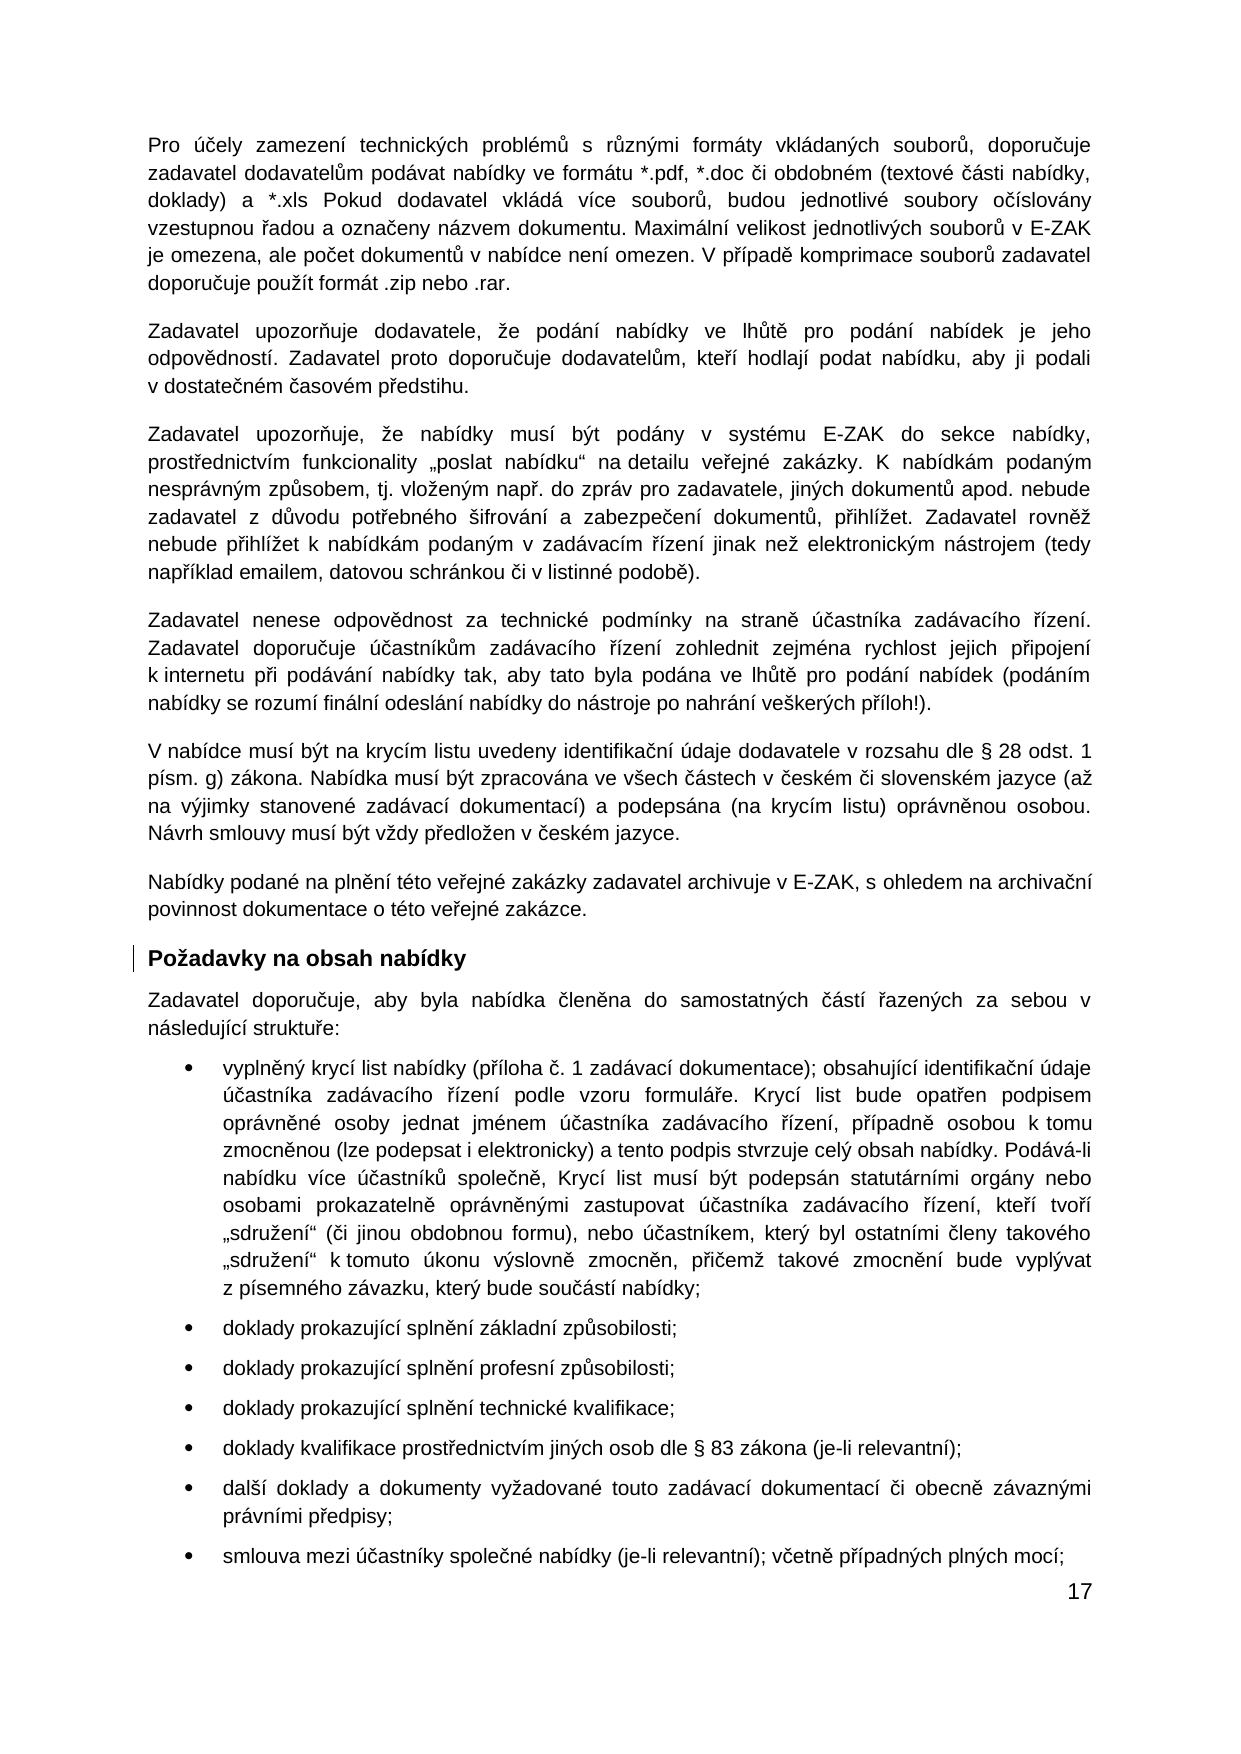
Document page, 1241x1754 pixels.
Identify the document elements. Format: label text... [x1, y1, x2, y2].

list smlouva mezi účastníky společné nabídky (je-li relevantní); včetně případných plných mocí; [185, 1544, 1092, 1568]
text Požadavky na obsah nabídky [148, 945, 1092, 972]
list doklady prokazující splnění profesní způsobilosti; [185, 1356, 1092, 1380]
text Zadavatel doporučuje, aby byla nabídka členěna do samostatných částí řazených za sebou v následující struktuře: [148, 988, 1092, 1039]
text V nabídce musí být na krycím listu uvedeny identifikační údaje dodavatele v rozsahu dle § 28 odst. 1 písm. g) zákona. Nabídka musí být zpracována ve všech částech v českém či slovenském jazyce (až na výjimky stanovené zadávací dokumentací) a podepsána (na krycím listu) oprávněnou osobou. Návrh smlouvy musí být vždy předložen v českém jazyce. [148, 739, 1092, 845]
list doklady prokazující splnění technické kvalifikace; [185, 1396, 1092, 1420]
text Nabídky podané na plnění této veřejné zakázky zadavatel archivuje v E-ZAK, s ohledem na archivační povinnost dokumentace o této veřejné zakázce. [148, 869, 1092, 921]
text Zadavatel upozorňuje dodavatele, že podání nabídky ve lhůtě pro podání nabídek je jeho odpovědností. Zadavatel proto doporučuje dodavatelům, kteří hodlají podat nabídku, aby ji podali v dostatečném časovém předstihu. [148, 319, 1092, 398]
text Zadavatel upozorňuje, že nabídky musí být podány v systému E-ZAK do sekce nabídky, prostřednictvím funkcionality „poslat nabídku“ na detailu veřejné zakázky. K nabídkám podaným nesprávným způsobem, tj. vloženým např. do zpráv pro zadavatele, jiných dokumentů apod. nebude zadavatel z důvodu potřebného šifrování a zabezpečení dokumentů, přihlížet. Zadavatel rovněž nebude přihlížet k nabídkám podaným v zadávacím řízení jinak než elektronickým nástrojem (tedy například emailem, datovou schránkou či v listinné podobě). [148, 422, 1092, 583]
list vyplněný krycí list nabídky (příloha č. 1 zadávací dokumentace); obsahující identifikační údaje účastníka zadávacího řízení podle vzoru formuláře. Krycí list bude opatřen podpisem oprávněné osoby jednat jménem účastníka zadávacího řízení, případně osobou k tomu zmocněnou (lze podepsat i elektronicky) a tento podpis stvrzuje celý obsah nabídky. Podává-li nabídku více účastníků společně, Krycí list musí být podepsán statutárními orgány nebo osobami prokazatelně oprávněnými zastupovat účastníka zadávacího řízení, kteří tvoří „sdružení“ (či jinou obdobnou formu), nebo účastníkem, který byl ostatními členy takového „sdružení“ k tomuto úkonu výslovně zmocněn, přičemž takové zmocnění bude vyplývat z písemného závazku, který bude součástí nabídky; [185, 1056, 1092, 1300]
text Zadavatel nenese odpovědnost za technické podmínky na straně účastníka zadávacího řízení. Zadavatel doporučuje účastníkům zadávacího řízení zohlednit zejména rychlost jejich připojení k internetu při podávání nabídky tak, aby tato byla podána ve lhůtě pro podání nabídek (podáním nabídky se rozumí finální odeslání nabídky do nástroje po nahrání veškerých příloh!). [148, 608, 1092, 714]
list další doklady a dokumenty vyžadované touto zadávací dokumentací či obecně závaznými právními předpisy; [185, 1476, 1092, 1528]
list doklady prokazující splnění základní způsobilosti; [185, 1316, 1092, 1340]
text Pro účely zamezení technických problémů s různými formáty vkládaných souborů, doporučuje zadavatel dodavatelům podávat nabídky ve formátu *.pdf, *.doc či obdobném (textové části nabídky, doklady) a *.xls Pokud dodavatel vkládá více souborů, budou jednotlivé soubory očíslovány vzestupnou řadou a označeny názvem dokumentu. Maximální velikost jednotlivých souborů v E-ZAK je omezena, ale počet dokumentů v nabídce není omezen. V případě komprimace souborů zadavatel doporučuje použít formát .zip nebo .rar. [148, 133, 1092, 294]
list doklady kvalifikace prostřednictvím jiných osob dle § 83 zákona (je-li relevantní); [185, 1436, 1092, 1460]
